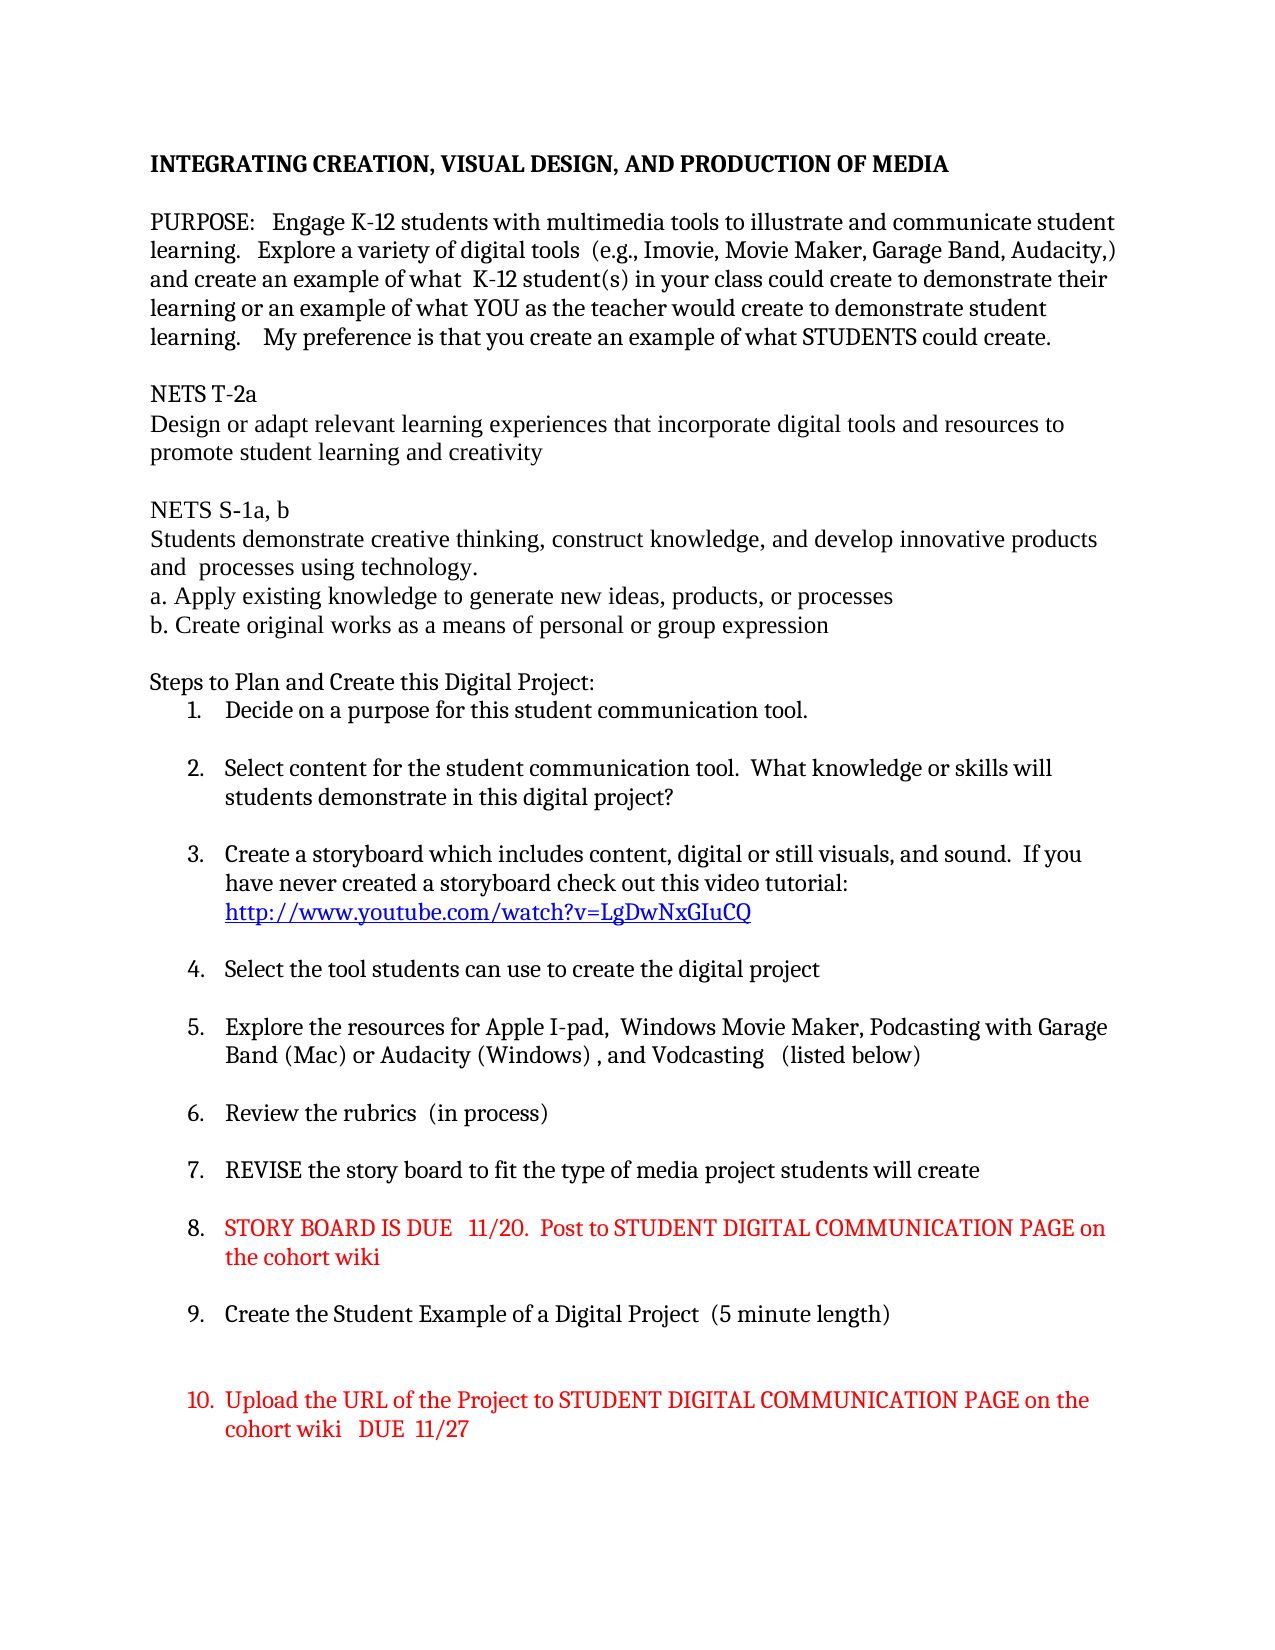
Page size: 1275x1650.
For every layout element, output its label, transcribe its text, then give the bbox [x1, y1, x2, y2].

list Explore the resources for Apple I-pad, Windows Movie Maker, Podcasting with Garage Band (Mac) or Audacity (Windows) , and Vodcasting (listed below) [187, 1012, 1125, 1070]
list REVISE the story board to fit the type of media project students will create [187, 1156, 1125, 1185]
text NETS S-1a, b [150, 495, 1125, 524]
text Students demonstrate creative thinking, construct knowledge, and develop innovative products and processes using technology. [150, 524, 1125, 581]
text a. Apply existing knowledge to generate new ideas, products, or processes [150, 581, 1125, 610]
list STORY BOARD IS DUE 11/20. Post to STUDENT DIGITAL COMMUNICATION PAGE on the cohort wiki [187, 1214, 1125, 1271]
text Steps to Plan and Create this Digital Project: [150, 667, 1125, 696]
list Select the tool students can use to create the digital project [187, 955, 1125, 984]
list Review the rubrics (in process) [187, 1099, 1125, 1127]
list Create a storyboard which includes content, digital or still visuals, and sound. If you have never created a storyboard check out this video tutorial: [187, 840, 1125, 897]
list Upload the URL of the Project to STUDENT DIGITAL COMMUNICATION PAGE on the cohort wiki DUE 11/27 [187, 1386, 1125, 1444]
text PURPOSE: Engage K-12 students with multimedia tools to illustrate and communicate student learning. Explore a variety of digital tools (e.g., Imovie, Movie Maker, Garage Band, Audacity,) and create an example of what K-12 student(s) in your class could create to demonstrate their learning or an example of what YOU as the teacher would create to demonstrate student learning. My preference is that you create an example of what STUDENTS could create. [150, 207, 1125, 351]
text NETS T-2a [150, 380, 1125, 409]
list Select content for the student communication tool. What knowledge or skills will students demonstrate in this digital project? [187, 754, 1125, 811]
text b. Create original works as a means of personal or group expression [150, 610, 1125, 639]
list Decide on a purpose for this student communication tool. [187, 696, 1125, 725]
text Design or adapt relevant learning experiences that incorporate digital tools and resources to promote student learning and creativity [150, 409, 1125, 466]
list Create the Student Example of a Digital Project (5 minute length) [187, 1300, 1125, 1329]
text http://www.youtube.com/watch?v=LgDwNxGIuCQ [187, 897, 1125, 926]
text INTEGRATING CREATION, VISUAL DESIGN, AND PRODUCTION OF MEDIA [150, 150, 1125, 179]
